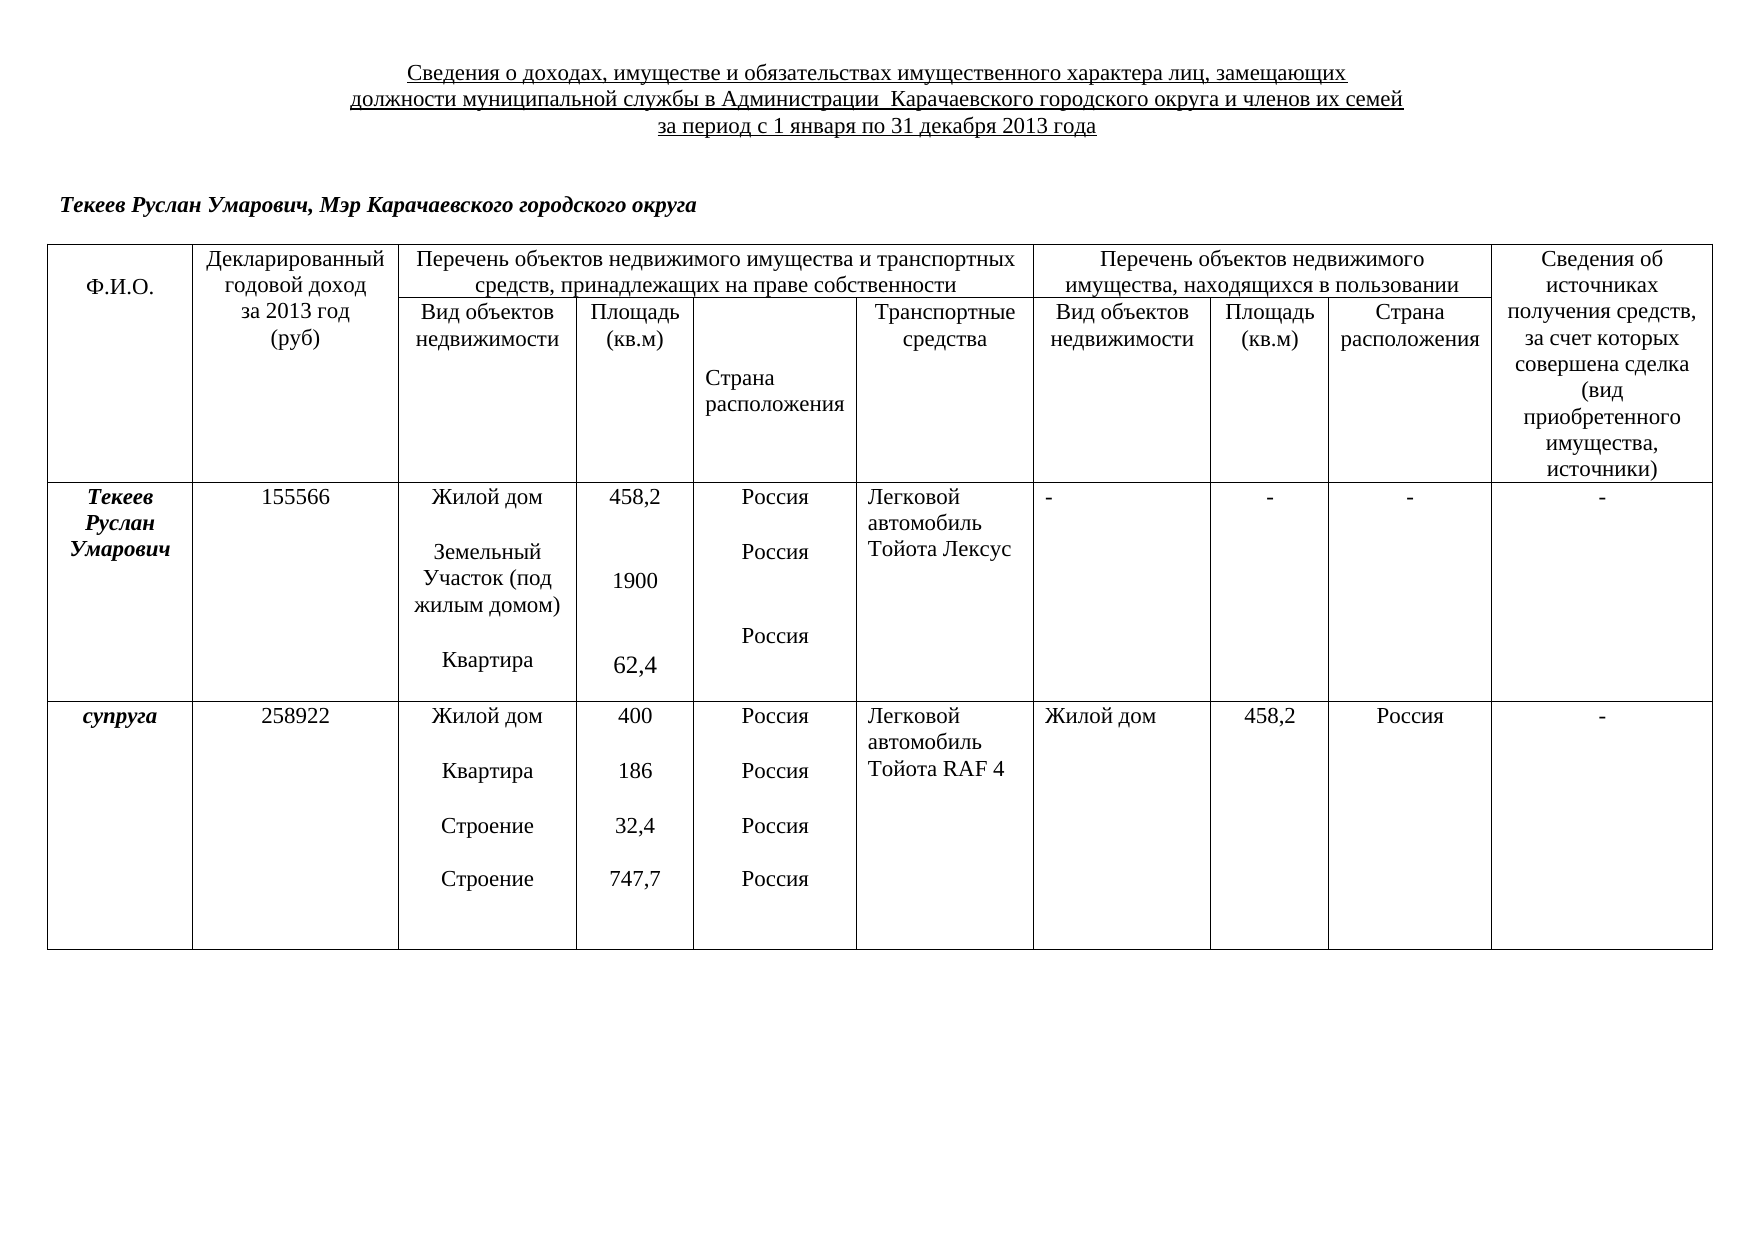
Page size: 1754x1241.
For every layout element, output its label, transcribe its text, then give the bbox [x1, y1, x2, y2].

table_cell Легковой автомобиль Тойота RAF 4 [857, 702, 1033, 949]
table_cell - [1034, 483, 1210, 701]
table_header Ф.И.О. [48, 245, 192, 482]
table_cell Россия [1329, 702, 1491, 949]
table_cell 258922 [193, 702, 398, 949]
table_header Перечень объектов недвижимого имущества, находящихся в пользовании [1034, 245, 1491, 297]
table_cell - [1492, 702, 1712, 949]
text Сведения о доходах, имуществе и обязательствах имущественного характера лиц, замещающих [59, 59, 1695, 85]
table_cell - [1211, 483, 1328, 701]
table_cell 400 186 32,4 747,7 [577, 702, 693, 949]
text Текеев Руслан Умарович, Мэр Карачаевского городского округа [59, 191, 1730, 217]
table_cell Текеев Руслан Умарович [48, 483, 192, 701]
table_cell Вид объектов недвижимости [1034, 298, 1210, 482]
table_cell Легковой автомобиль Тойота Лексус [857, 483, 1033, 701]
table_cell супруга [48, 702, 192, 949]
table_cell Россия Россия Россия [694, 483, 856, 701]
table_cell 155566 [193, 483, 398, 701]
table_cell Транспортные средства [857, 298, 1033, 482]
table_cell Площадь (кв.м) [1211, 298, 1328, 482]
text должности муниципальной службы в Администрации Карачаевского городского округа и членов их семей [59, 85, 1695, 112]
table_cell 458,2 1900 62,4 [577, 483, 693, 701]
table_cell 458,2 [1211, 702, 1328, 949]
table_cell Страна расположения [1329, 298, 1491, 482]
table_header Сведения об источниках получения средств, за счет которых совершена сделка (вид приобретенного имущества, источники) [1492, 245, 1712, 482]
table_cell Жилой дом [1034, 702, 1210, 949]
table_cell Жилой дом Квартира Строение Строение [399, 702, 576, 949]
table_cell - [1329, 483, 1491, 701]
text за период с 1 января по 31 декабря 2013 года [59, 112, 1695, 138]
table_header Декларированный годовой доход за 2013 год (руб) [193, 245, 398, 482]
table_cell Вид объектов недвижимости [399, 298, 576, 482]
table_cell Россия Россия Россия Россия [694, 702, 856, 949]
table_cell Страна расположения [694, 298, 856, 482]
table_header Перечень объектов недвижимого имущества и транспортных средств, принадлежащих на праве собственности [399, 245, 1033, 297]
table_cell - [1492, 483, 1712, 701]
table_cell Жилой дом Земельный Участок (под жилым домом) Квартира [399, 483, 576, 701]
table_cell Площадь (кв.м) [577, 298, 693, 482]
